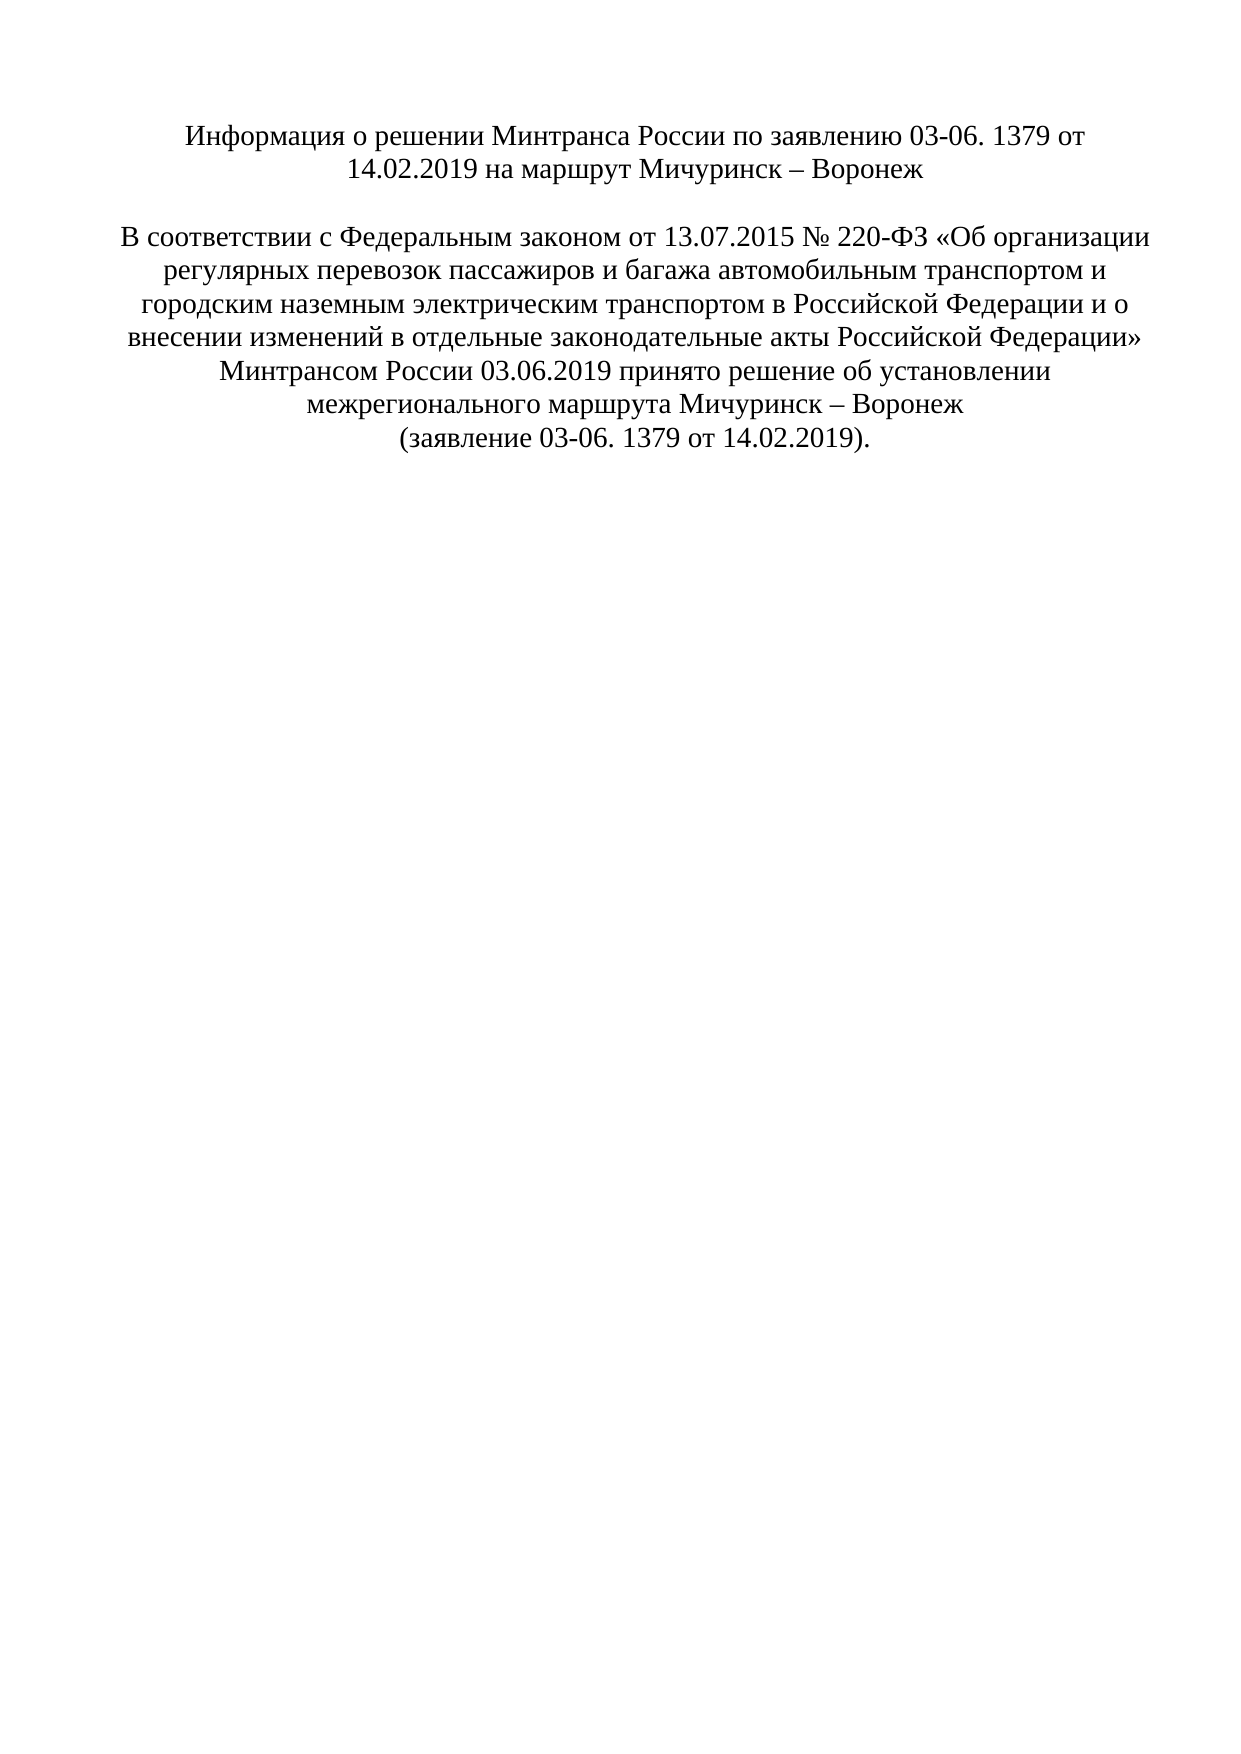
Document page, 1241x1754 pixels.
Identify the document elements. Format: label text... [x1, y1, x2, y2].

text (заявление 03-06. 1379 от 14.02.2019). [118, 420, 1152, 453]
text В соответствии с Федеральным законом от 13.07.2015 № 220-ФЗ «Об организации регулярных перевозок пассажиров и багажа автомобильным транспортом и городским наземным электрическим транспортом в Российской Федерации и о внесении изменений в отдельные законодательные акты Российской Федерации» Минтрансом России 03.06.2019 принято решение об установлении межрегионального маршрута Мичуринск – Воронеж [118, 219, 1152, 420]
text Информация о решении Минтранса России по заявлению 03-06. 1379 от 14.02.2019 на маршрут Мичуринск – Воронеж [118, 118, 1152, 185]
